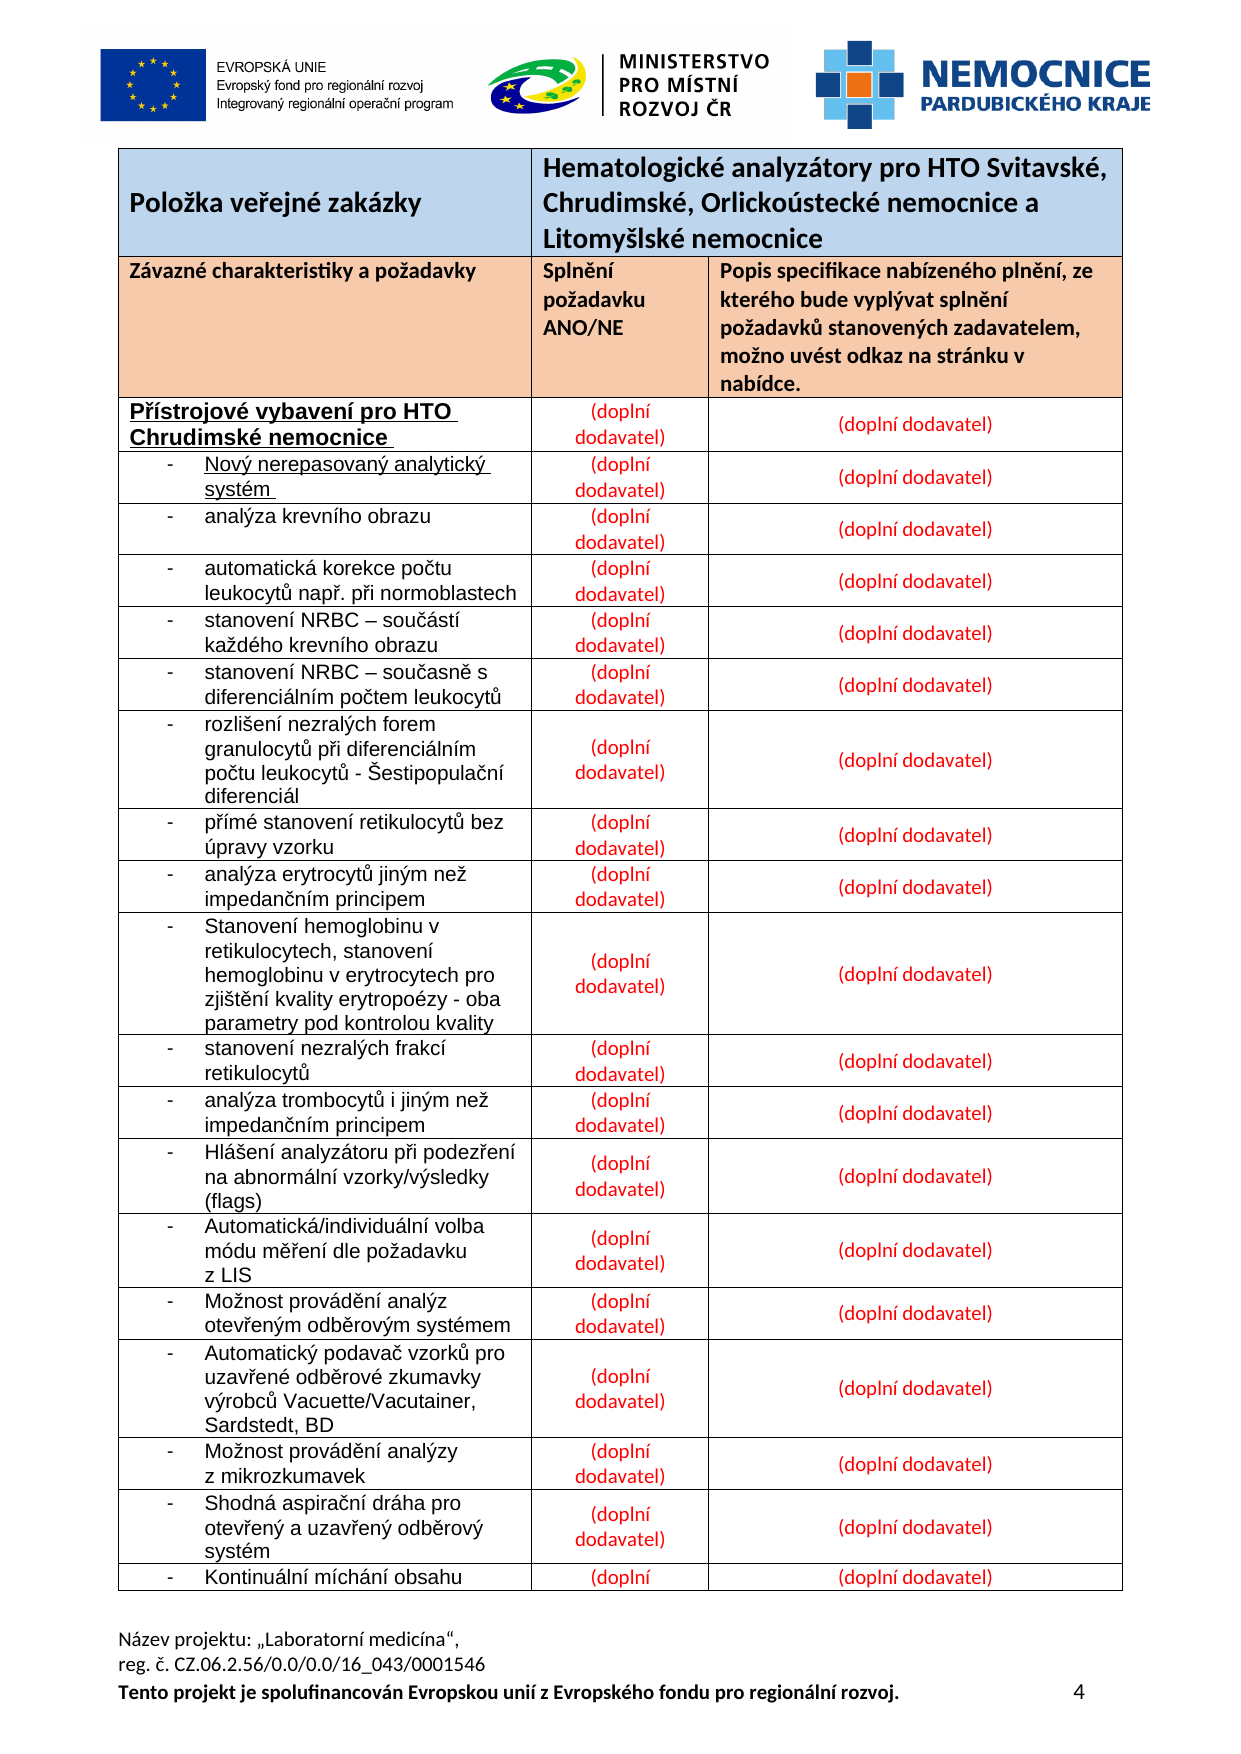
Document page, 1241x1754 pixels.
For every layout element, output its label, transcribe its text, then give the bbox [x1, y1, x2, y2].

table_cell (doplní dodavatel) [532, 1438, 708, 1489]
table_cell Možnost provádění analýz otevřeným odběrovým systémem [119, 1288, 531, 1339]
table_cell stanovení NRBC – součástí každého krevního obrazu [119, 607, 531, 658]
table_cell (doplní dodavatel) [532, 913, 708, 1034]
table_cell stanovení NRBC – současně s diferenciálním počtem leukocytů [119, 659, 531, 710]
table_cell (doplní dodavatel) [532, 1288, 708, 1339]
table_cell přímé stanovení retikulocytů bez úpravy vzorku [119, 809, 531, 860]
table_cell Závazné charakteristiky a požadavky [119, 257, 531, 397]
table_cell stanovení nezralých frakcí retikulocytů [119, 1035, 531, 1086]
table_cell (doplní dodavatel) [532, 1139, 708, 1212]
table_cell (doplní dodavatel) [709, 809, 1122, 860]
table_cell (doplní dodavatel) [709, 555, 1122, 606]
table_cell Hlášení analyzátoru při podezření na abnormální vzorky/výsledky (flags) [119, 1139, 531, 1212]
table_cell (doplní dodavatel) [532, 861, 708, 912]
table_cell (doplní dodavatel) [532, 452, 708, 502]
table_cell (doplní dodavatel) [532, 1035, 708, 1086]
table_cell (doplní dodavatel) [709, 1139, 1122, 1212]
table_cell (doplní dodavatel) [709, 1438, 1122, 1489]
table_cell (doplní dodavatel) [709, 659, 1122, 710]
table_cell rozlišení nezralých forem granulocytů při diferenciálním počtu leukocytů - Šestipopulační diferenciál [119, 711, 531, 808]
table_cell (doplní dodavatel) [532, 1564, 708, 1590]
table_header Položka veřejné zakázky [119, 149, 531, 256]
table_cell (doplní dodavatel) [709, 1288, 1122, 1339]
table_cell Automatická/individuální volba módu měření dle požadavku z LIS [119, 1214, 531, 1287]
table_cell analýza erytrocytů jiným než impedančním principem [119, 861, 531, 912]
table_cell Přístrojové vybavení pro HTO Chrudimské nemocnice [119, 398, 531, 451]
table_cell (doplní dodavatel) [532, 1490, 708, 1563]
table_cell (doplní dodavatel) [532, 711, 708, 808]
picture [814, 39, 1150, 130]
table_cell (doplní dodavatel) [532, 504, 708, 554]
table_cell analýza krevního obrazu [119, 504, 531, 554]
table_cell Shodná aspirační dráha pro otevřený a uzavřený odběrový systém [119, 1490, 531, 1563]
table_cell (doplní dodavatel) [532, 607, 708, 658]
table_cell (doplní dodavatel) [532, 1087, 708, 1138]
table_cell automatická korekce počtu leukocytů např. při normoblastech [119, 555, 531, 606]
table_cell (doplní dodavatel) [709, 1035, 1122, 1086]
table_cell (doplní dodavatel) [709, 504, 1122, 554]
table_cell Automatický podavač vzorků pro uzavřené odběrové zkumavky výrobců Vacuette/Vacutainer, Sardstedt, BD [119, 1340, 531, 1437]
table_cell (doplní dodavatel) [709, 1340, 1122, 1437]
table_cell Stanovení hemoglobinu v retikulocytech, stanovení hemoglobinu v erytrocytech pro zjištění kvality erytropoézy - oba parametry pod kontrolou kvality [119, 913, 531, 1034]
table_cell (doplní dodavatel) [709, 913, 1122, 1034]
table_cell Nový nerepasovaný analytický systém [119, 452, 531, 502]
table_cell (doplní dodavatel) [532, 809, 708, 860]
table_cell (doplní dodavatel) [709, 1087, 1122, 1138]
table_cell (doplní dodavatel) [532, 398, 708, 451]
table_cell (doplní dodavatel) [709, 1564, 1122, 1590]
table_cell (doplní dodavatel) [709, 711, 1122, 808]
table_cell (doplní dodavatel) [532, 555, 708, 606]
table_cell (doplní dodavatel) [532, 1214, 708, 1287]
table_header Hematologické analyzátory pro HTO Svitavské, Chrudimské, Orlickoústecké nemocnice a Litomyšlské nemocnice [532, 149, 1122, 256]
table_cell (doplní dodavatel) [709, 452, 1122, 502]
picture [77, 25, 792, 145]
table_cell (doplní dodavatel) [709, 398, 1122, 451]
table_cell (doplní dodavatel) [709, 1214, 1122, 1287]
table_cell (doplní dodavatel) [532, 1340, 708, 1437]
table_cell Splnění požadavku ANO/NE [532, 257, 708, 397]
table_cell (doplní dodavatel) [532, 659, 708, 710]
table_cell (doplní dodavatel) [709, 861, 1122, 912]
table_cell (doplní dodavatel) [709, 607, 1122, 658]
table_cell analýza trombocytů i jiným než impedančním principem [119, 1087, 531, 1138]
table_cell Možnost provádění analýzy z mikrozkumavek [119, 1438, 531, 1489]
table_cell Popis specifikace nabízeného plnění, ze kterého bude vyplývat splnění požadavků stanovených zadavatelem, možno uvést odkaz na stránku v nabídce. [709, 257, 1122, 397]
table_cell (doplní dodavatel) [709, 1490, 1122, 1563]
